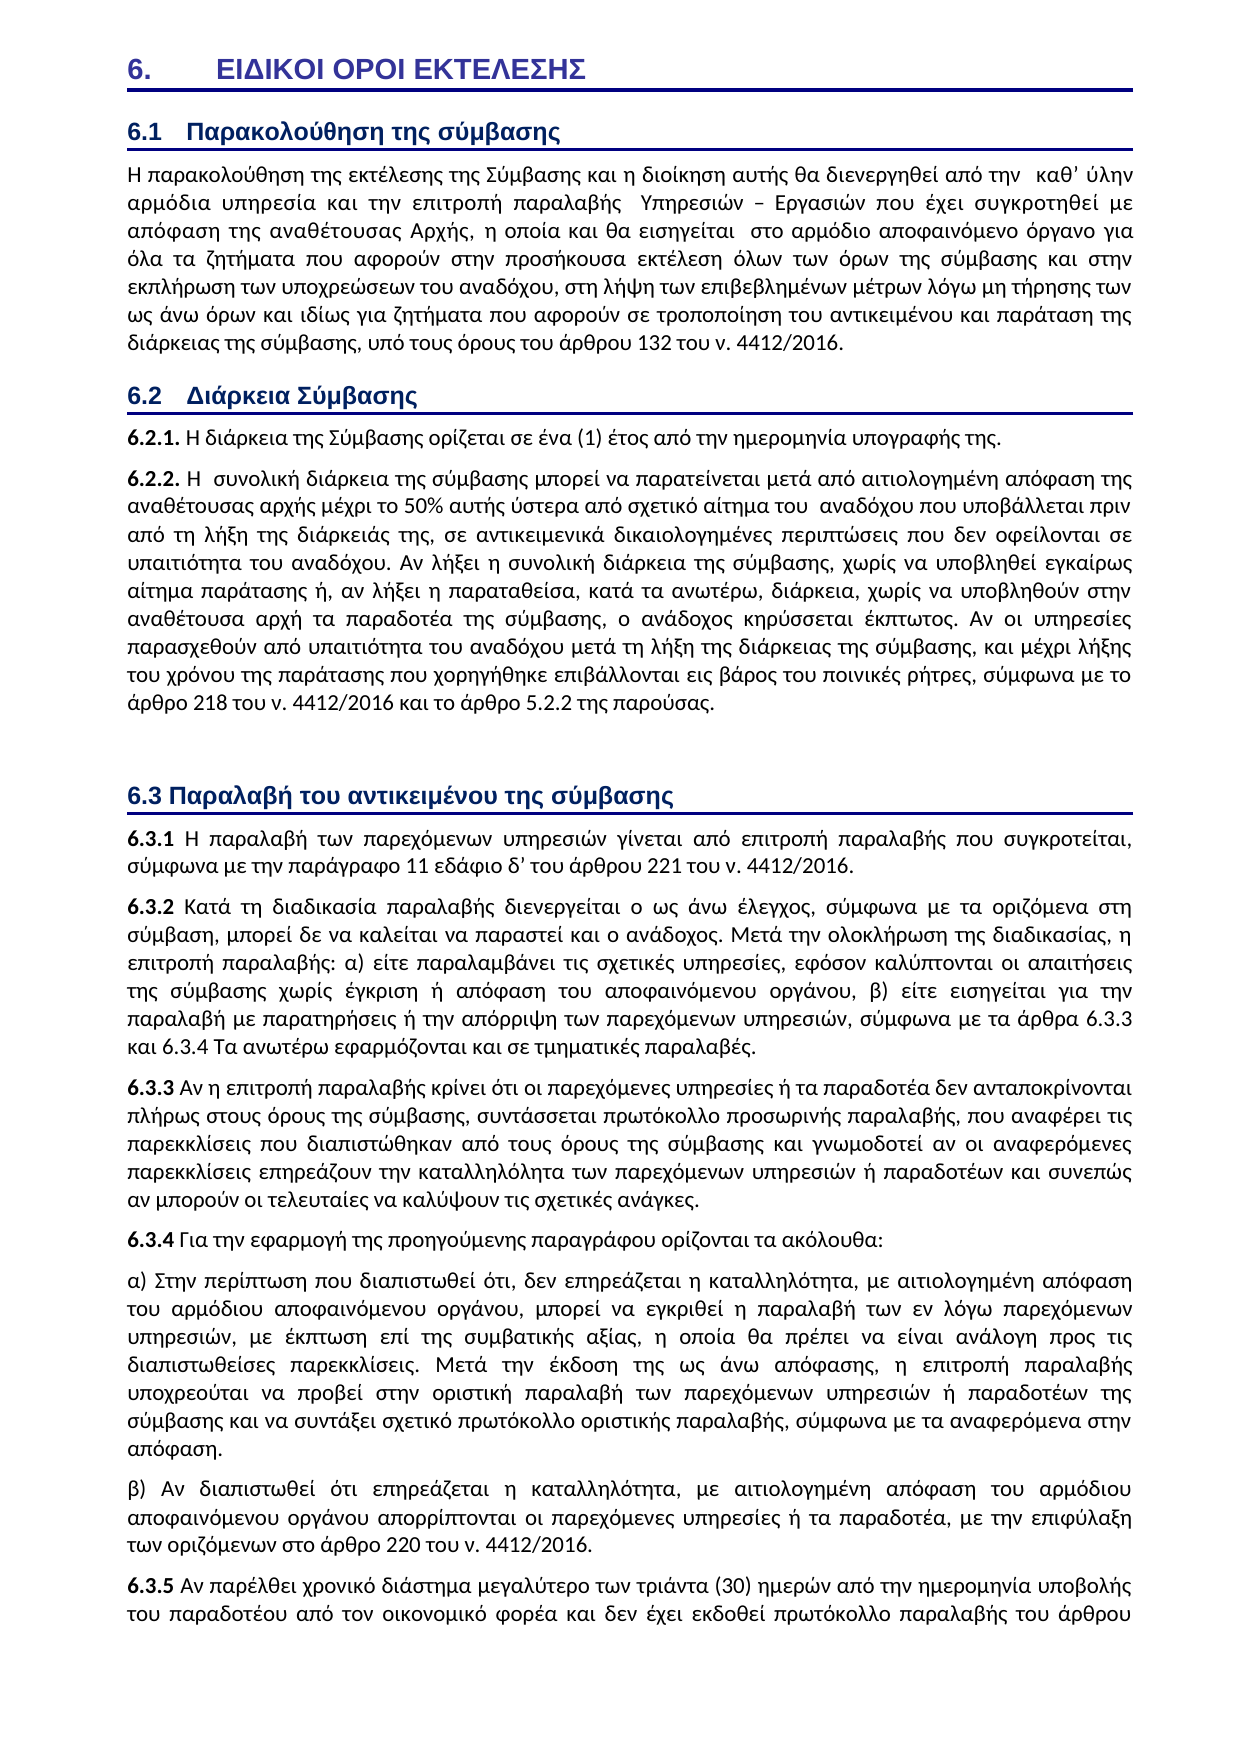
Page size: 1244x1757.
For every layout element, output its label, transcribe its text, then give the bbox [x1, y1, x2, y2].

text Η παρακολούθηση της εκτέλεσης της Σύμβασης και η διοίκηση αυτής θα διενεργηθεί από την καθ’ ύλην αρμόδια υπηρεσία και την επιτροπή παραλαβής Υπηρεσιών – Εργασιών που έχει συγκροτηθεί με απόφαση της αναθέτουσας Αρχής, η οποία και θα εισηγείται στο αρμόδιο αποφαινόμενο όργανο για όλα τα ζητήματα που αφορούν στην προσήκουσα εκτέλεση όλων των όρων της σύμβασης και στην εκπλήρωση των υποχρεώσεων του αναδόχου, στη λήψη των επιβεβλημένων μέτρων λόγω μη τήρησης των ως άνω όρων και ιδίως για ζητήματα που αφορούν σε τροποποίηση του αντικειμένου και παράταση της διάρκειας της σύμβασης, υπό τους όρους του άρθρου 132 του ν. 4412/2016. [127, 160, 1133, 356]
text 6.3.3 Αν η επιτροπή παραλαβής κρίνει ότι οι παρεχόμενες υπηρεσίες ή τα παραδοτέα δεν ανταποκρίνονται πλήρως στους όρους της σύμβασης, συντάσσεται πρωτόκολλο προσωρινής παραλαβής, που αναφέρει τις παρεκκλίσεις που διαπιστώθηκαν από τους όρους της σύμβασης και γνωμοδοτεί αν οι αναφερόμενες παρεκκλίσεις επηρεάζουν την καταλληλόλητα των παρεχόμενων υπηρεσιών ή παραδοτέων και συνεπώς αν μπορούν οι τελευταίες να καλύψουν τις σχετικές ανάγκες. [127, 1073, 1133, 1213]
text α) Στην περίπτωση που διαπιστωθεί ότι, δεν επηρεάζεται η καταλληλότητα, με αιτιολογημένη απόφαση του αρμόδιου αποφαινόμενου οργάνου, μπορεί να εγκριθεί η παραλαβή των εν λόγω παρεχόμενων υπηρεσιών, με έκπτωση επί της συμβατικής αξίας, η οποία θα πρέπει να είναι ανάλογη προς τις διαπιστωθείσες παρεκκλίσεις. Μετά την έκδοση της ως άνω απόφασης, η επιτροπή παραλαβής υποχρεούται να προβεί στην οριστική παραλαβή των παρεχόμενων υπηρεσιών ή παραδοτέων της σύμβασης και να συντάξει σχετικό πρωτόκολλο οριστικής παραλαβής, σύμφωνα με τα αναφερόμενα στην απόφαση. [127, 1266, 1133, 1462]
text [127, 1571, 1133, 1627]
text 6.3.4 Για την εφαρμογή της προηγούμενης παραγράφου ορίζονται τα ακόλουθα: [127, 1225, 1133, 1253]
text 6.3.2 Κατά τη διαδικασία παραλαβής διενεργείται ο ως άνω έλεγχος, σύμφωνα με τα οριζόμενα στη σύμβαση, μπορεί δε να καλείται να παραστεί και ο ανάδοχος. Μετά την ολοκλήρωση της διαδικασίας, η επιτροπή παραλαβής: α) είτε παραλαμβάνει τις σχετικές υπηρεσίες, εφόσον καλύπτονται οι απαιτήσεις της σύμβασης χωρίς έγκριση ή απόφαση του αποφαινόμενου οργάνου, β) είτε εισηγείται για την παραλαβή με παρατηρήσεις ή την απόρριψη των παρεχόμενων υπηρεσιών, σύμφωνα με τα άρθρα 6.3.3 και 6.3.4 Τα ανωτέρω εφαρμόζονται και σε τμηματικές παραλαβές. [127, 892, 1133, 1060]
text 6.3.1 Η παραλαβή των παρεχόμενων υπηρεσιών γίνεται από επιτροπή παραλαβής που συγκροτείται, σύμφωνα με την παράγραφο 11 εδάφιο δ’ του άρθρου 221 του ν. 4412/2016. [127, 824, 1133, 880]
subtitle 6.3 Παραλαβή του αντικειμένου της σύμβασης [127, 781, 1133, 812]
subtitle 6.2 Διάρκεια Σύμβασης [127, 381, 1133, 412]
text 6.2.1. Η διάρκεια της Σύμβασης ορίζεται σε ένα (1) έτος από την ημερομηνία υπογραφής της. [127, 423, 1133, 451]
text 6.2.2. Η συνολική διάρκεια της σύμβασης μπορεί να παρατείνεται μετά από αιτιολογημένη απόφαση της αναθέτουσας αρχής μέχρι το 50% αυτής ύστερα από σχετικό αίτημα του αναδόχου που υποβάλλεται πριν από τη λήξη της διάρκειάς της, σε αντικειμενικά δικαιολογημένες περιπτώσεις που δεν οφείλονται σε υπαιτιότητα του αναδόχου. Αν λήξει η συνολική διάρκεια της σύμβασης, χωρίς να υποβληθεί εγκαίρως αίτημα παράτασης ή, αν λήξει η παραταθείσα, κατά τα ανωτέρω, διάρκεια, χωρίς να υποβληθούν στην αναθέτουσα αρχή τα παραδοτέα της σύμβασης, ο ανάδοχος κηρύσσεται έκπτωτος. Αν οι υπηρεσίες παρασχεθούν από υπαιτιότητα του αναδόχου μετά τη λήξη της διάρκειας της σύμβασης, και μέχρι λήξης του χρόνου της παράτασης που χορηγήθηκε επιβάλλονται εις βάρος του ποινικές ρήτρες, σύμφωνα με το άρθρο 218 του ν. 4412/2016 και το άρθρο 5.2.2 της παρούσας. [127, 464, 1133, 716]
subtitle 6. ΕΙΔΙΚΟΙ ΟΡΟΙ ΕΚΤΕΛΕΣΗΣ [127, 52, 1133, 88]
subtitle 6.1 Παρακολούθηση της σύμβασης [127, 117, 1133, 148]
text β) Αν διαπιστωθεί ότι επηρεάζεται η καταλληλότητα, με αιτιολογημένη απόφαση του αρμόδιου αποφαινόμενου οργάνου απορρίπτονται οι παρεχόμενες υπηρεσίες ή τα παραδοτέα, με την επιφύλαξη των οριζόμενων στο άρθρο 220 του ν. 4412/2016. [127, 1474, 1133, 1559]
